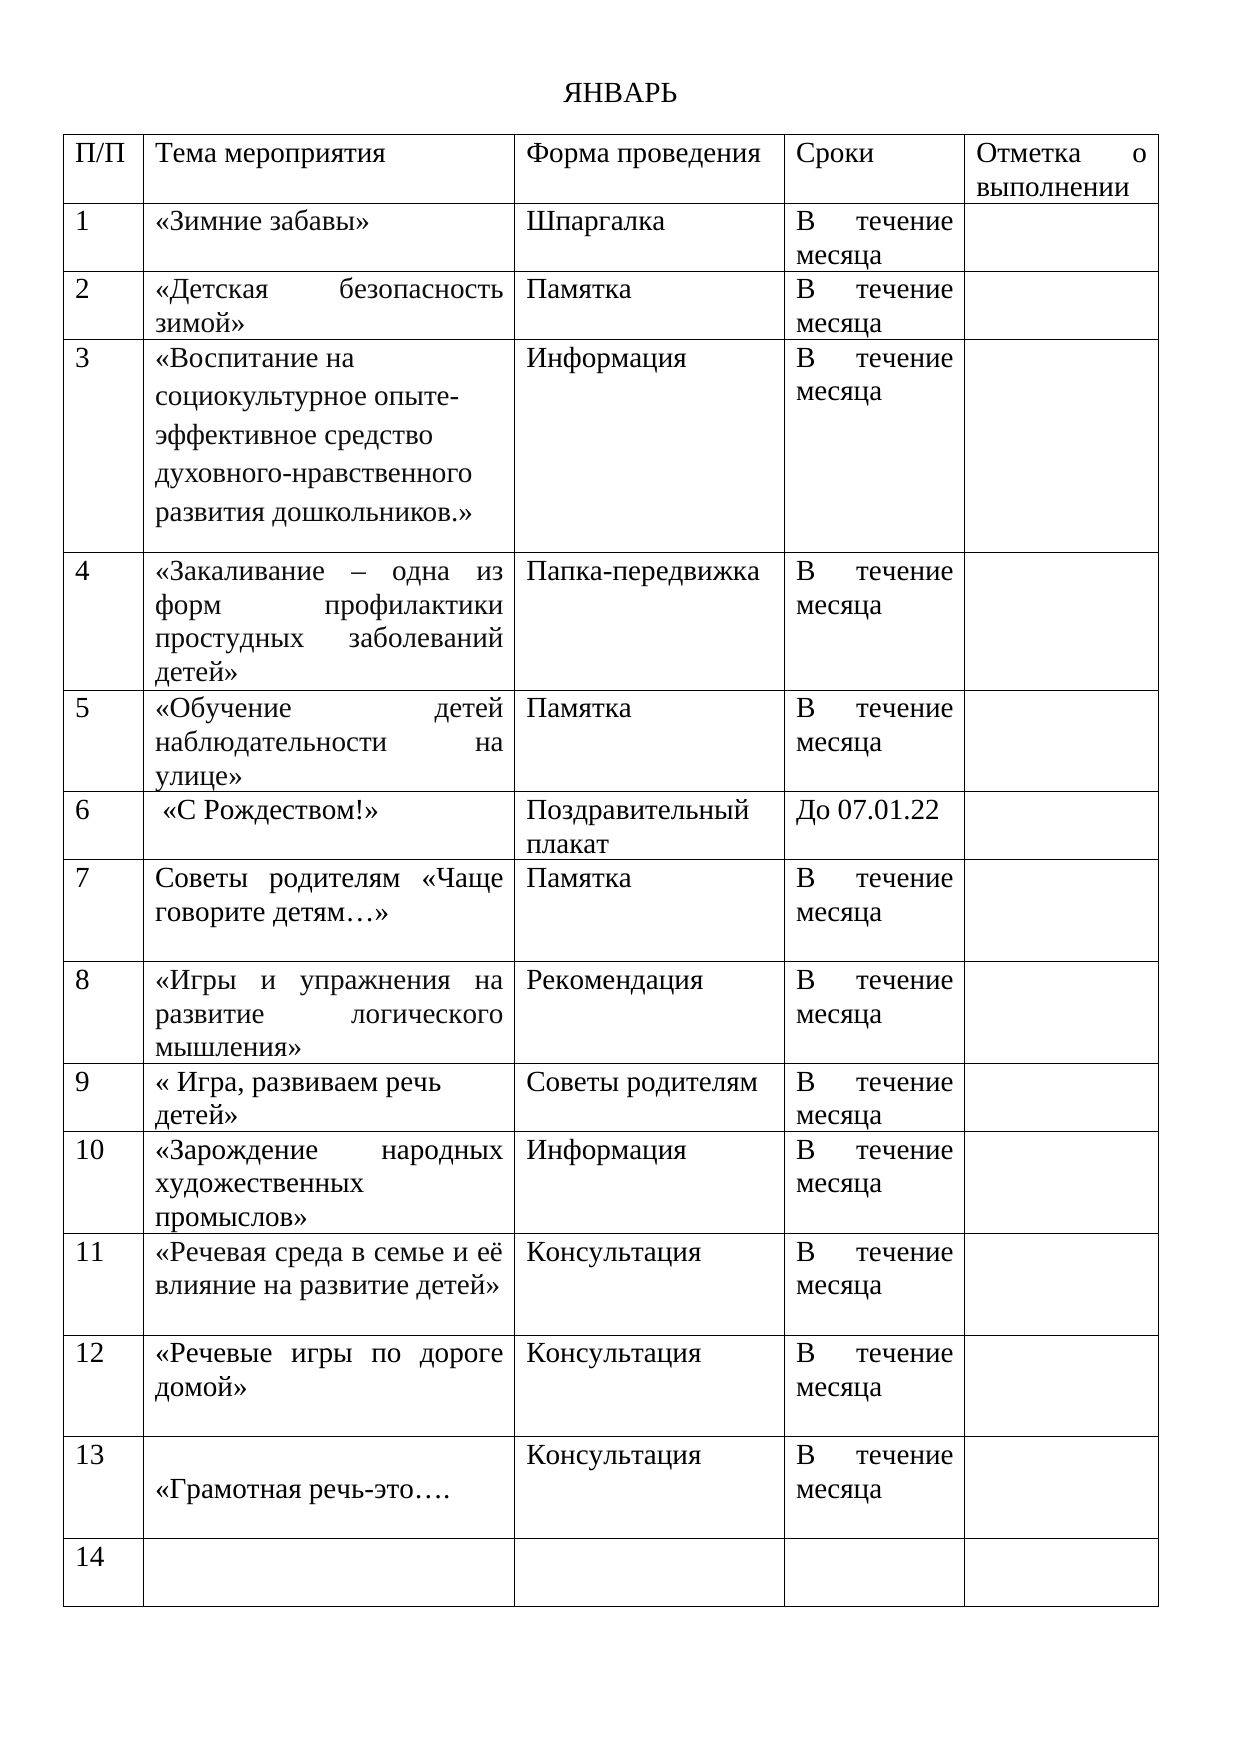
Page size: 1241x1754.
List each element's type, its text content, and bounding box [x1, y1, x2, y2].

table_cell В течение месяца [785, 1336, 964, 1436]
table_cell 13 [64, 1437, 143, 1538]
table_cell В течение месяца [785, 1064, 964, 1131]
table_cell 6 [64, 792, 143, 859]
table_header Сроки [785, 135, 964, 202]
table_header П/П [64, 135, 143, 202]
table_cell Рекомендация [515, 962, 784, 1063]
table_cell «Речевая среда в семье и её влияние на развитие детей» [144, 1234, 514, 1334]
table_cell [965, 1336, 1158, 1436]
table_cell В течение месяца [785, 272, 964, 339]
text ЯНВАРЬ [75, 75, 1165, 108]
table_cell [965, 553, 1158, 689]
table_cell В течение месяца [785, 1437, 964, 1538]
table_cell [965, 691, 1158, 791]
table_cell [965, 340, 1158, 552]
table_cell «Речевые игры по дороге домой» [144, 1336, 514, 1436]
table_cell В течение месяца [785, 962, 964, 1063]
table_cell « Игра, развиваем речь детей» [144, 1064, 514, 1131]
table_cell [965, 860, 1158, 961]
table_cell [965, 1064, 1158, 1131]
table_cell [515, 1539, 784, 1606]
table_header Отметка о выполнении [965, 135, 1158, 202]
table_header Тема мероприятия [144, 135, 514, 202]
table_cell 14 [64, 1539, 143, 1606]
table_cell [965, 792, 1158, 859]
table_cell 4 [64, 553, 143, 689]
table_cell [144, 1539, 514, 1606]
table_cell 1 [64, 204, 143, 271]
table_cell Информация [515, 340, 784, 552]
table_cell [965, 204, 1158, 271]
table_cell 11 [64, 1234, 143, 1334]
table_cell [965, 1132, 1158, 1233]
table_cell 12 [64, 1336, 143, 1436]
table_cell 7 [64, 860, 143, 961]
table_header Форма проведения [515, 135, 784, 202]
table_cell В течение месяца [785, 553, 964, 689]
table_cell 5 [64, 691, 143, 791]
table_cell [965, 1539, 1158, 1606]
table_cell Консультация [515, 1437, 784, 1538]
table_cell «Закаливание – одна из форм профилактики простудных заболеваний детей» [144, 553, 514, 689]
table_cell [965, 272, 1158, 339]
table_cell Памятка [515, 272, 784, 339]
table_cell [965, 962, 1158, 1063]
table_cell 2 [64, 272, 143, 339]
table_cell 3 [64, 340, 143, 552]
table_cell [965, 1437, 1158, 1538]
table_cell Папка-передвижка [515, 553, 784, 689]
table_cell Информация [515, 1132, 784, 1233]
table_cell 8 [64, 962, 143, 1063]
table_cell [965, 1234, 1158, 1334]
table_cell В течение месяца [785, 340, 964, 552]
table_cell Советы родителям «Чаще говорите детям…» [144, 860, 514, 961]
table_cell «Зимние забавы» [144, 204, 514, 271]
table_cell «С Рождеством!» [144, 792, 514, 859]
table_cell До 07.01.22 [785, 792, 964, 859]
table_cell В течение месяца [785, 1132, 964, 1233]
table_cell Памятка [515, 691, 784, 791]
table_cell [785, 1539, 964, 1606]
table_cell Шпаргалка [515, 204, 784, 271]
table_cell «Детская безопасность зимой» [144, 272, 514, 339]
table_cell Консультация [515, 1336, 784, 1436]
table_cell В течение месяца [785, 860, 964, 961]
table_cell «Зарождение народных художественных промыслов» [144, 1132, 514, 1233]
table_cell В течение месяца [785, 691, 964, 791]
table_cell «Воспитание на социокультурное опыте-эффективное средство духовного-нравственного развития дошкольников.» [144, 340, 514, 552]
table_cell Консультация [515, 1234, 784, 1334]
table_cell «Грамотная речь-это…. [144, 1437, 514, 1538]
table_cell 10 [64, 1132, 143, 1233]
table_cell В течение месяца [785, 204, 964, 271]
table_cell Советы родителям [515, 1064, 784, 1131]
table_cell «Игры и упражнения на развитие логического мышления» [144, 962, 514, 1063]
table_cell «Обучение детей наблюдательности на улице» [144, 691, 514, 791]
table_cell 9 [64, 1064, 143, 1131]
table_cell Поздравительный плакат [515, 792, 784, 859]
table_cell Памятка [515, 860, 784, 961]
table_cell В течение месяца [785, 1234, 964, 1334]
